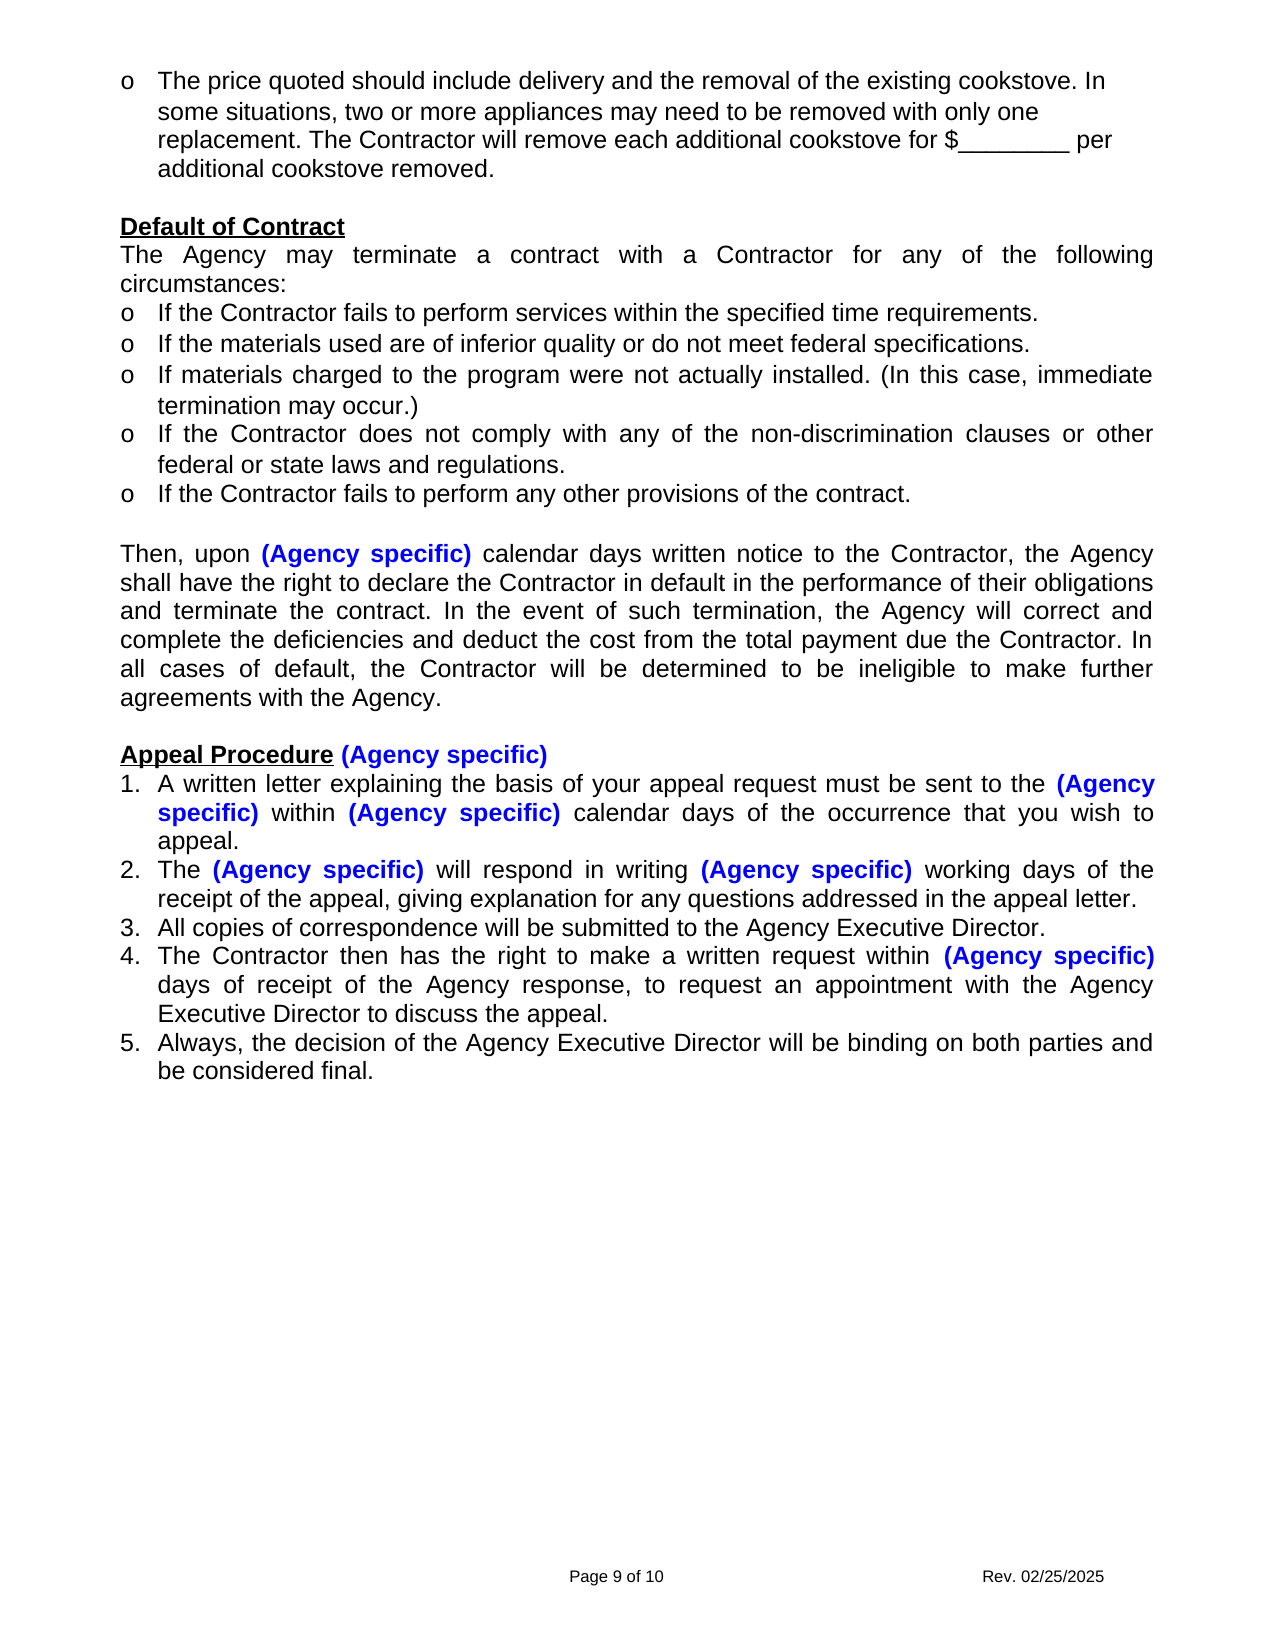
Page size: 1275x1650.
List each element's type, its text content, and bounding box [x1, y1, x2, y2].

list The Contractor then has the right to make a written request within (Agency specific) days of receipt of the Agency response, to request an appointment with the Agency Executive Director to discuss the appeal. [120, 941, 1155, 1027]
list Always, the decision of the Agency Executive Director will be binding on both parties and be considered final. [120, 1027, 1155, 1085]
list All copies of correspondence will be submitted to the Agency Executive Director. [120, 912, 1155, 941]
list If the Contractor fails to perform any other provisions of the contract. [120, 479, 1155, 510]
list If the Contractor does not comply with any of the non-discrimination clauses or other federal or state laws and regulations. [120, 419, 1155, 479]
list A written letter explaining the basis of your appeal request must be sent to the (Agency specific) within (Agency specific) calendar days of the occurrence that you wish to appeal. [120, 769, 1155, 855]
list If the Contractor fails to perform services within the specified time requirements. [120, 298, 1155, 329]
list The price quoted should include delivery and the removal of the existing cookstove. In some situations, two or more appliances may need to be removed with only one replacement. The Contractor will remove each additional cookstove for $________ per additional cookstove removed. [120, 66, 1155, 183]
text Default of Contract [120, 212, 1155, 240]
text The Agency may terminate a contract with a Contractor for any of the following circumstances: [120, 240, 1155, 298]
text Then, upon (Agency specific) calendar days written notice to the Contractor, the Agency shall have the right to declare the Contractor in default in the performance of their obligations and terminate the contract. In the event of such termination, the Agency will correct and complete the deficiencies and deduct the cost from the total payment due the Contractor. In all cases of default, the Contractor will be determined to be ineligible to make further agreements with the Agency. [120, 539, 1155, 711]
list The (Agency specific) will respond in writing (Agency specific) working days of the receipt of the appeal, giving explanation for any questions addressed in the appeal letter. [120, 855, 1155, 912]
list If the materials used are of inferior quality or do not meet federal specifications. [120, 329, 1155, 360]
text Appeal Procedure (Agency specific) [120, 740, 1155, 769]
list If materials charged to the program were not actually installed. (In this case, immediate termination may occur.) [120, 360, 1155, 419]
